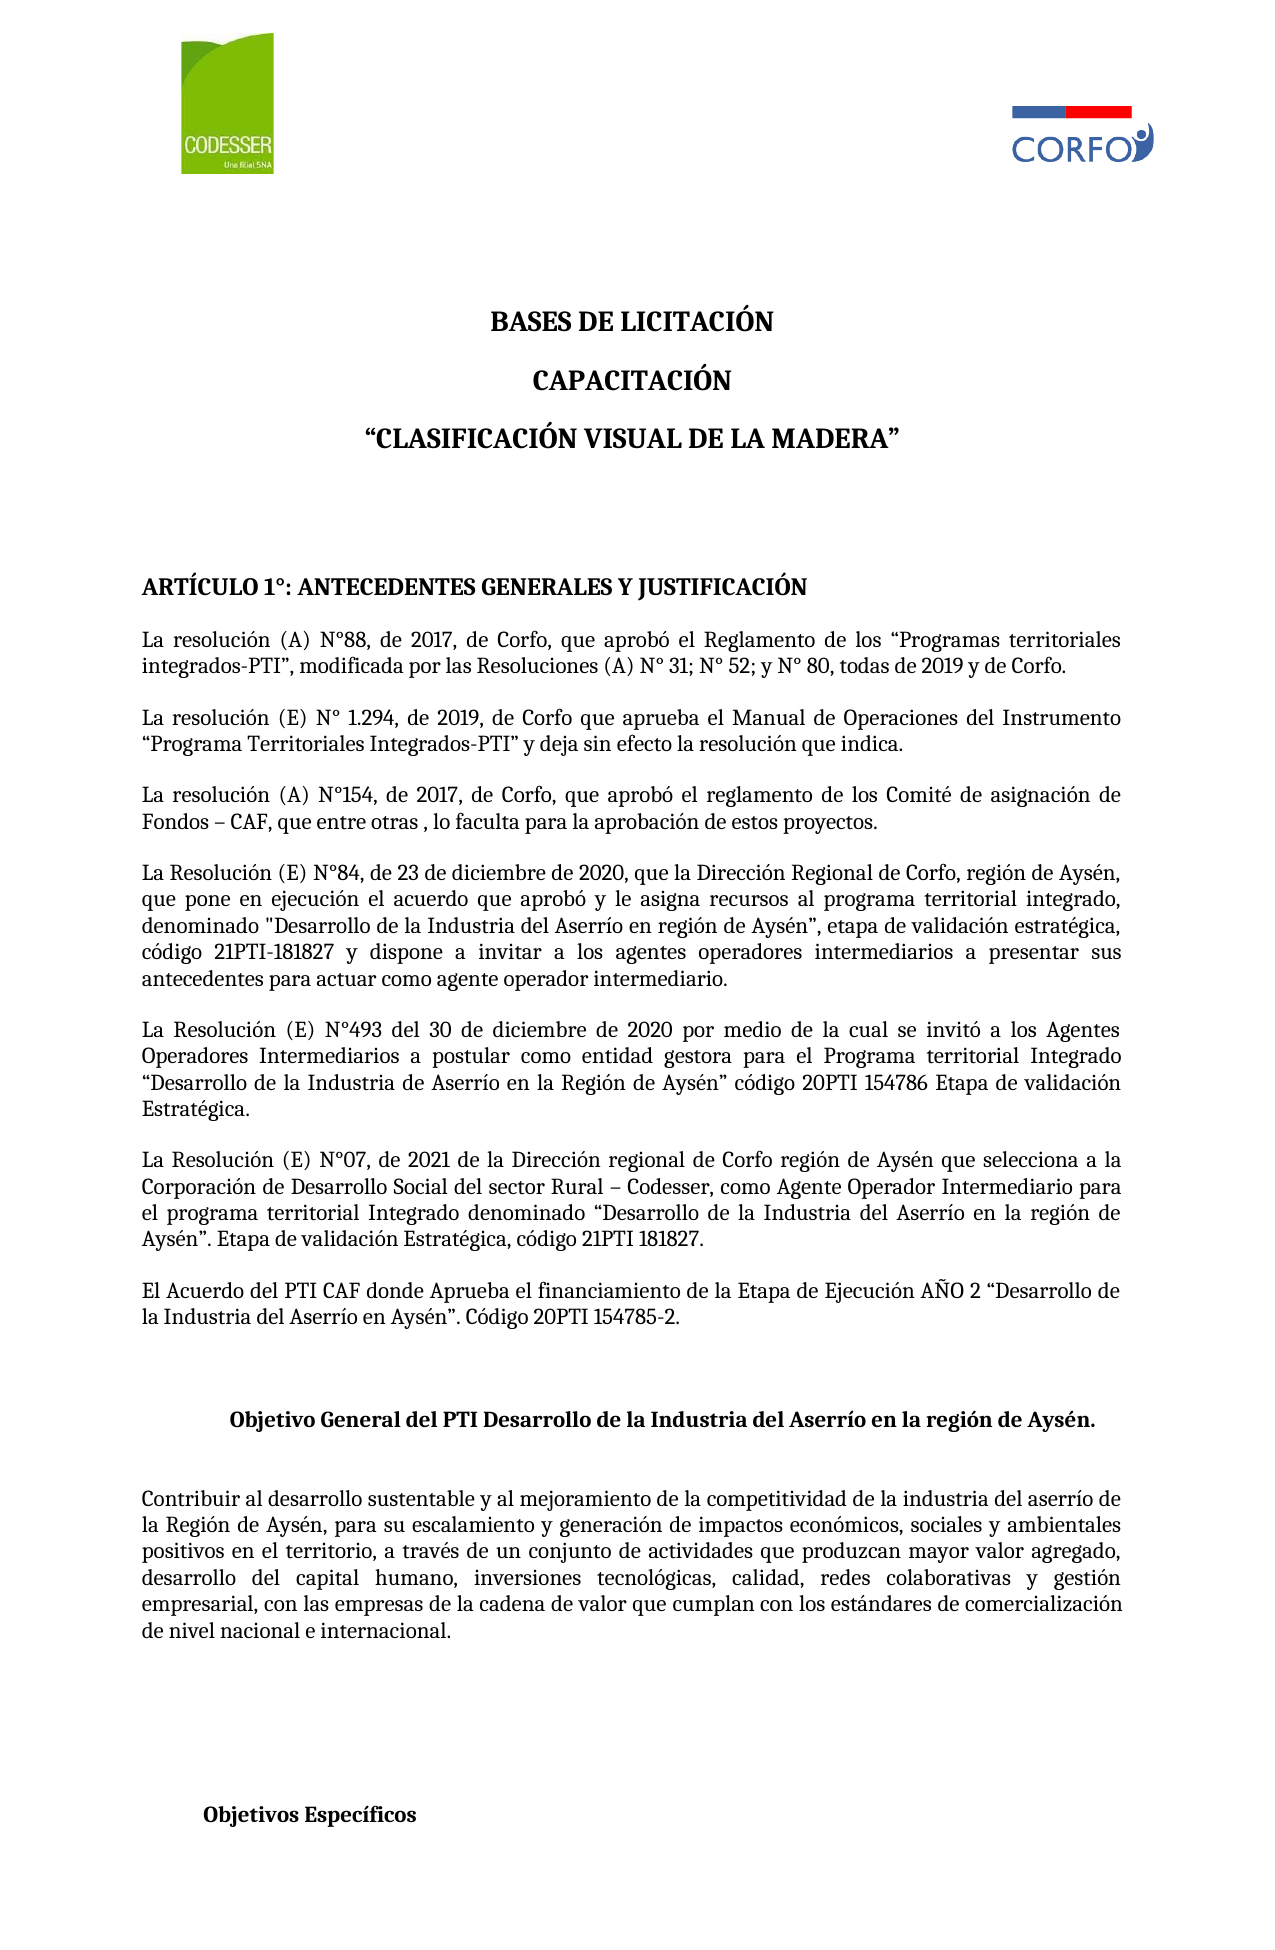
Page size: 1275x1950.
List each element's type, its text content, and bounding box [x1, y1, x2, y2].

subtitle ARTÍCULO 1°: ANTECEDENTES GENERALES Y JUSTIFICACIÓN [142, 573, 1123, 602]
text La Resolución (E) N°493 del 30 de diciembre de 2020 por medio de la cual se invitó a los Agentes Operadores Intermediarios a postular como entidad gestora para el Programa territorial Integrado “Desarrollo de la Industria de Aserrío en la Región de Aysén” código 20PTI 154786 Etapa de validación Estratégica. [142, 1017, 1123, 1122]
text CAPACITACIÓN [142, 364, 1123, 397]
picture [181, 33, 274, 174]
text BASES DE LICITACIÓN [142, 305, 1123, 339]
list Objetivo General del PTI Desarrollo de la Industria del Aserrío en la región de Aysén. [203, 1407, 1123, 1433]
text La resolución (E) N° 1.294, de 2019, de Corfo que aprueba el Manual de Operaciones del Instrumento “Programa Territoriales Integrados-PTI” y deja sin efecto la resolución que indica. [142, 704, 1123, 757]
text La Resolución (E) N°07, de 2021 de la Dirección regional de Corfo región de Aysén que selecciona a la Corporación de Desarrollo Social del sector Rural – Codesser, como Agente Operador Intermediario para el programa territorial Integrado denominado “Desarrollo de la Industria del Aserrío en la región de Aysén”. Etapa de validación Estratégica, código 21PTI 181827. [142, 1147, 1123, 1252]
picture [1012, 106, 1154, 162]
text Contribuir al desarrollo sustentable y al mejoramiento de la competitividad de la industria del aserrío de la Región de Aysén, para su escalamiento y generación de impactos económicos, sociales y ambientales positivos en el territorio, a través de un conjunto de actividades que produzcan mayor valor agregado, desarrollo del capital humano, inversiones tecnológicas, calidad, redes colaborativas y gestión empresarial, con las empresas de la cadena de valor que cumplan con los estándares de comercialización de nivel nacional e internacional. [142, 1486, 1123, 1644]
list Objetivos Específicos [203, 1802, 1123, 1828]
text El Acuerdo del PTI CAF donde Aprueba el financiamiento de la Etapa de Ejecución AÑO 2 “Desarrollo de la Industria del Aserrío en Aysén”. Código 20PTI 154785-2. [142, 1277, 1123, 1330]
text “CLASIFICACIÓN VISUAL DE LA MADERA” [142, 422, 1123, 456]
text La resolución (A) N°154, de 2017, de Corfo, que aprobó el reglamento de los Comité de asignación de Fondos – CAF, que entre otras , lo faculta para la aprobación de estos proyectos. [142, 782, 1123, 835]
text La resolución (A) N°88, de 2017, de Corfo, que aprobó el Reglamento de los “Programas territoriales integrados-PTI”, modificada por las Resoluciones (A) N° 31; N° 52; y N° 80, todas de 2019 y de Corfo. [142, 627, 1123, 679]
text La Resolución (E) N°84, de 23 de diciembre de 2020, que la Dirección Regional de Corfo, región de Aysén, que pone en ejecución el acuerdo que aprobó y le asigna recursos al programa territorial integrado, denominado "Desarrollo de la Industria del Aserrío en región de Aysén”, etapa de validación estratégica, código 21PTI-181827 y dispone a invitar a los agentes operadores intermediarios a presentar sus antecedentes para actuar como agente operador intermediario. [142, 860, 1123, 992]
